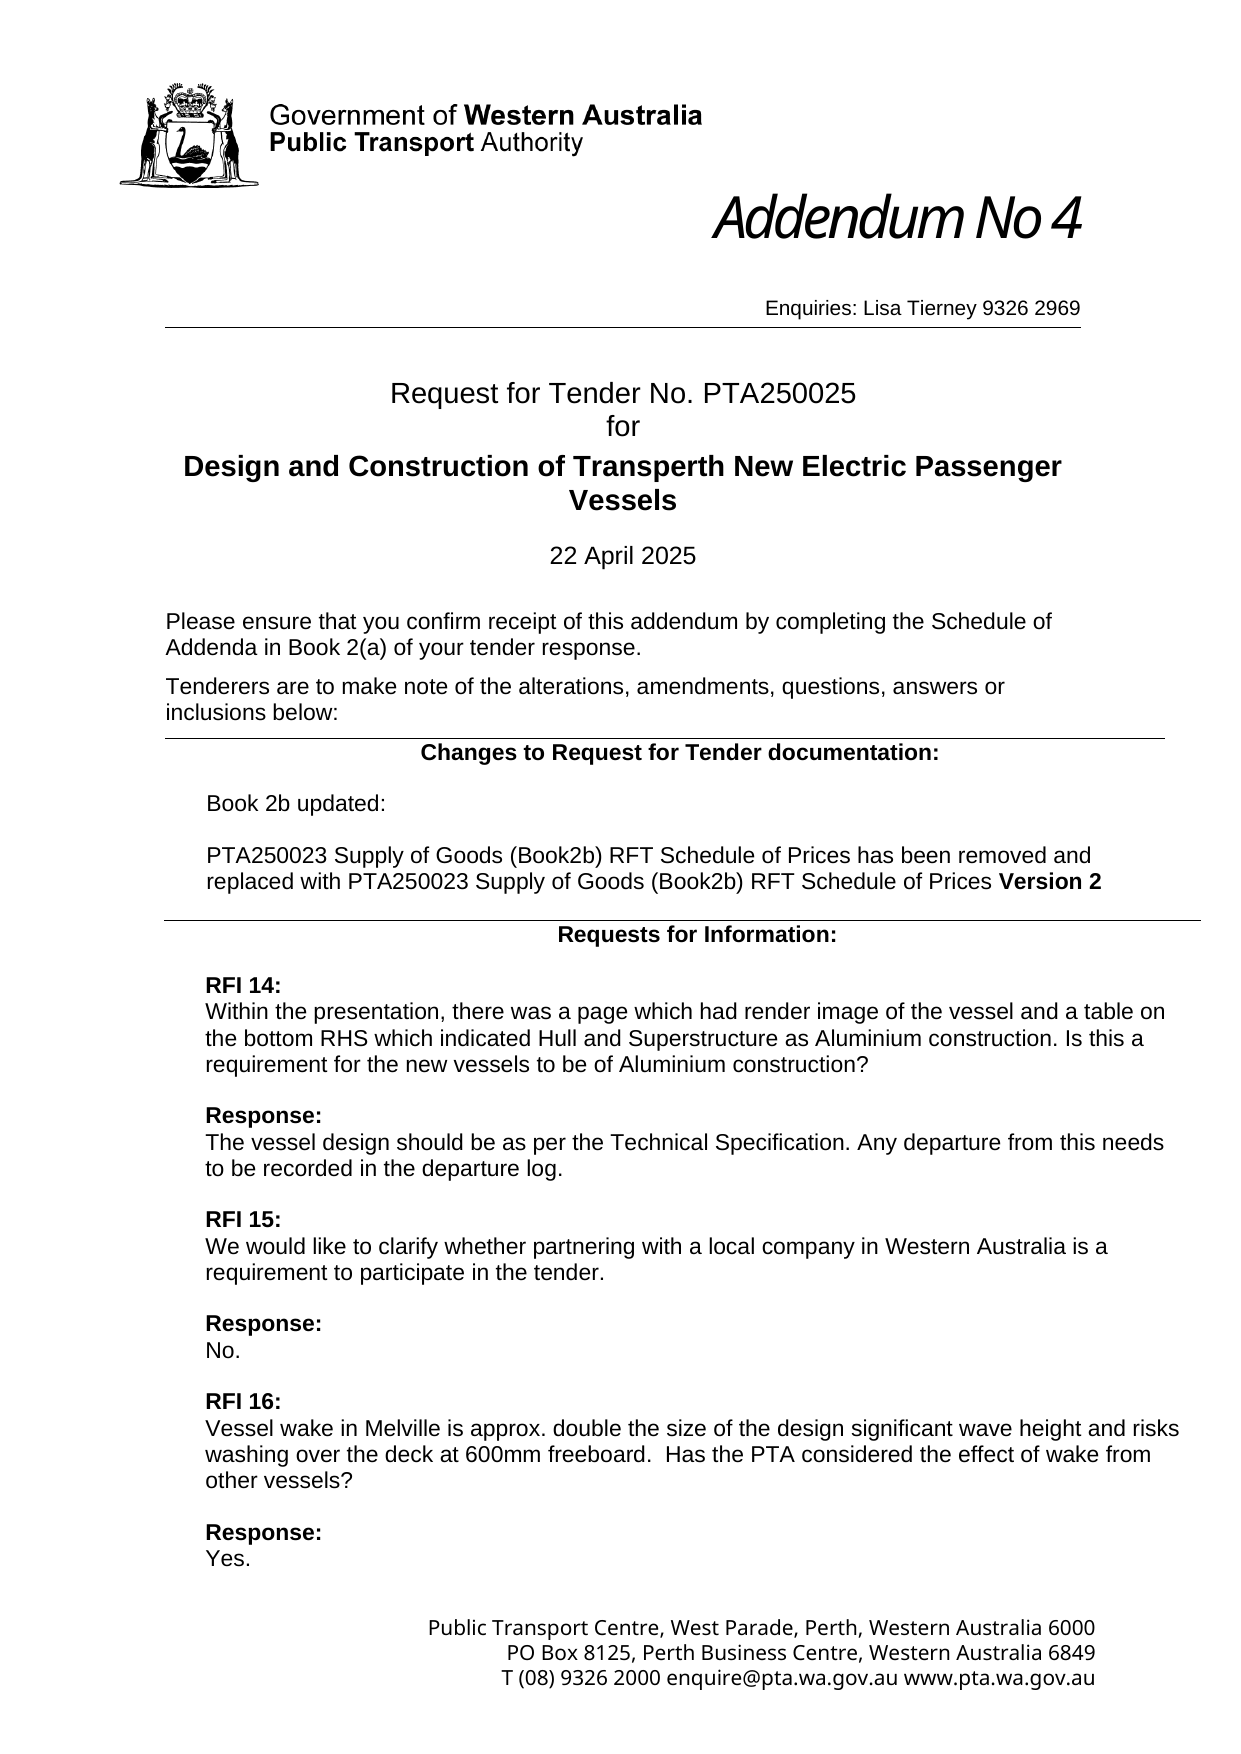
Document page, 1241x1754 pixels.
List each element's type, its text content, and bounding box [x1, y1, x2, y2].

text Addendum No 4 [260, 176, 1087, 256]
text Request for Tender No. PTA250025 [165, 376, 1081, 409]
text Design and Construction of Transperth New Electric Passenger Vessels [165, 449, 1081, 516]
text Enquiries: Lisa Tierney 9326 2969 [165, 281, 1081, 327]
table_header Changes to Request for Tender documentation: Book 2b updated: PTA250023 Supply of Goods (Book2b) RFT Schedule of Prices has been removed and replaced with PTA250023 Supply of Goods (Book2b) RFT Schedule of Prices Version 2 [165, 739, 1165, 919]
text Tenderers are to make note of the alterations, amendments, questions, answers or inclusions below: [165, 673, 1081, 726]
text for [165, 409, 1081, 443]
picture [119, 83, 703, 188]
text 22 April 2025 [165, 541, 1081, 570]
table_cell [164, 921, 1201, 1584]
text Please ensure that you confirm receipt of this addendum by completing the Schedule of Addenda in Book 2(a) of your tender response. [165, 608, 1081, 660]
